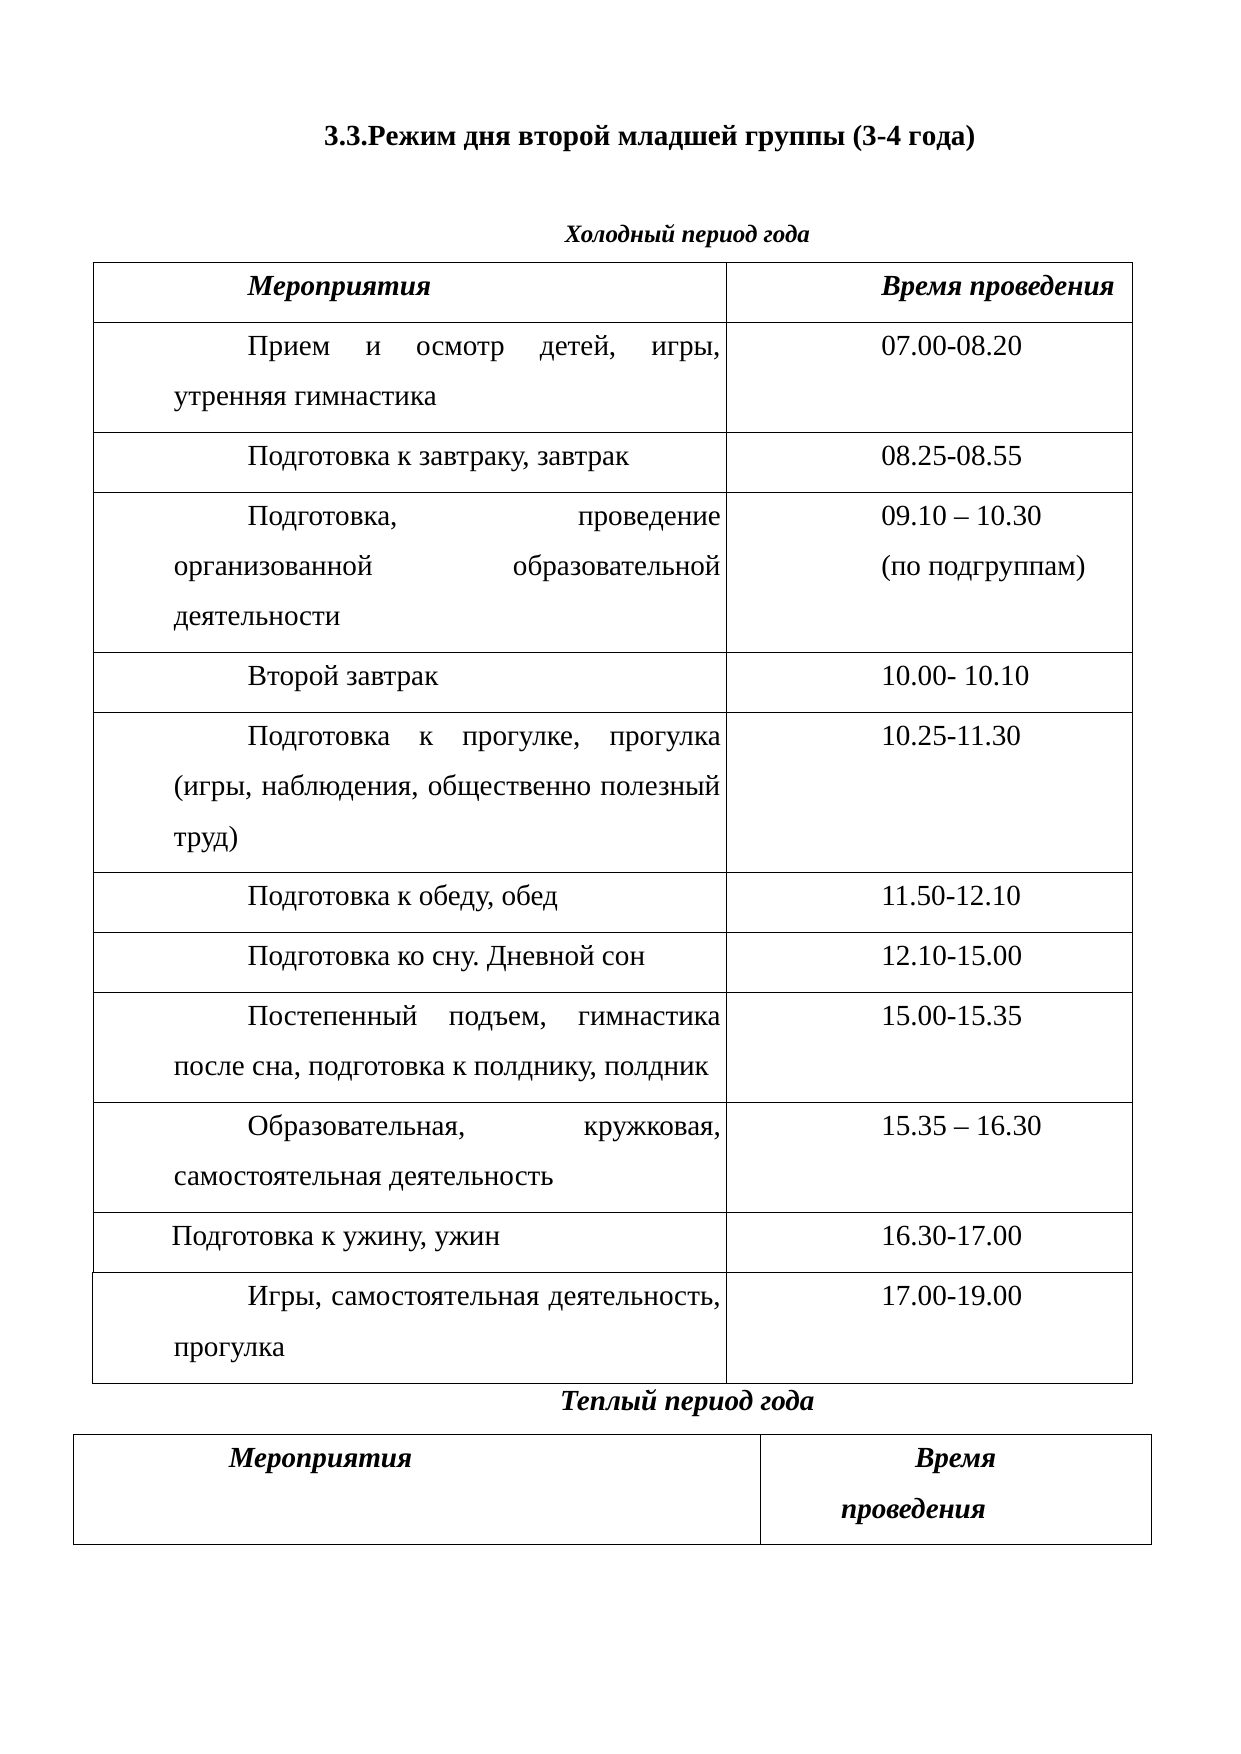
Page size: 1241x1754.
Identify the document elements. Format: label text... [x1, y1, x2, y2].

table_cell Подготовка, проведение организованной образовательной деятельности [94, 493, 726, 652]
table_cell 12.10-15.00 [727, 933, 1132, 992]
table_header Мероприятия [94, 263, 726, 322]
table_cell Второй завтрак [94, 653, 726, 712]
table_cell Подготовка ко сну. Дневной сон [94, 933, 726, 992]
table_cell Постепенный подъем, гимнастика после сна, подготовка к полднику, полдник [94, 993, 726, 1102]
table_cell Подготовка к обеду, обед [94, 873, 726, 932]
table_cell 10.00- 10.10 [727, 653, 1132, 712]
table_cell 08.25-08.55 [727, 433, 1132, 492]
table_header Мероприятия [74, 1435, 760, 1544]
table_cell 15.00-15.35 [727, 993, 1132, 1102]
table_cell 11.50-12.10 [727, 873, 1132, 932]
table_cell Образовательная, кружковая, самостоятельная деятельность [94, 1103, 726, 1212]
text Теплый период года [149, 1383, 1152, 1417]
table_cell 17.00-19.00 [727, 1273, 1132, 1382]
table_cell Подготовка к завтраку, завтрак [94, 433, 726, 492]
table_cell Подготовка к ужину, ужин [94, 1213, 726, 1272]
table_cell 15.35 – 16.30 [727, 1103, 1132, 1212]
table_cell 16.30-17.00 [727, 1213, 1132, 1272]
table_cell 09.10 – 10.30 (по подгруппам) [727, 493, 1132, 652]
table_cell 10.25-11.30 [727, 713, 1132, 872]
text 3.3.Режим дня второй младшей группы (3-4 года) [74, 118, 1152, 152]
table_header Время проведения [727, 263, 1132, 322]
table_cell 07.00-08.20 [727, 323, 1132, 432]
table_cell Игры, самостоятельная деятельность, прогулка [93, 1273, 726, 1382]
text Холодный период года [149, 219, 1152, 247]
table_cell Прием и осмотр детей, игры, утренняя гимнастика [94, 323, 726, 432]
table_cell Подготовка к прогулке, прогулка (игры, наблюдения, общественно полезный труд) [94, 713, 726, 872]
table_header Время проведения [761, 1435, 1151, 1544]
